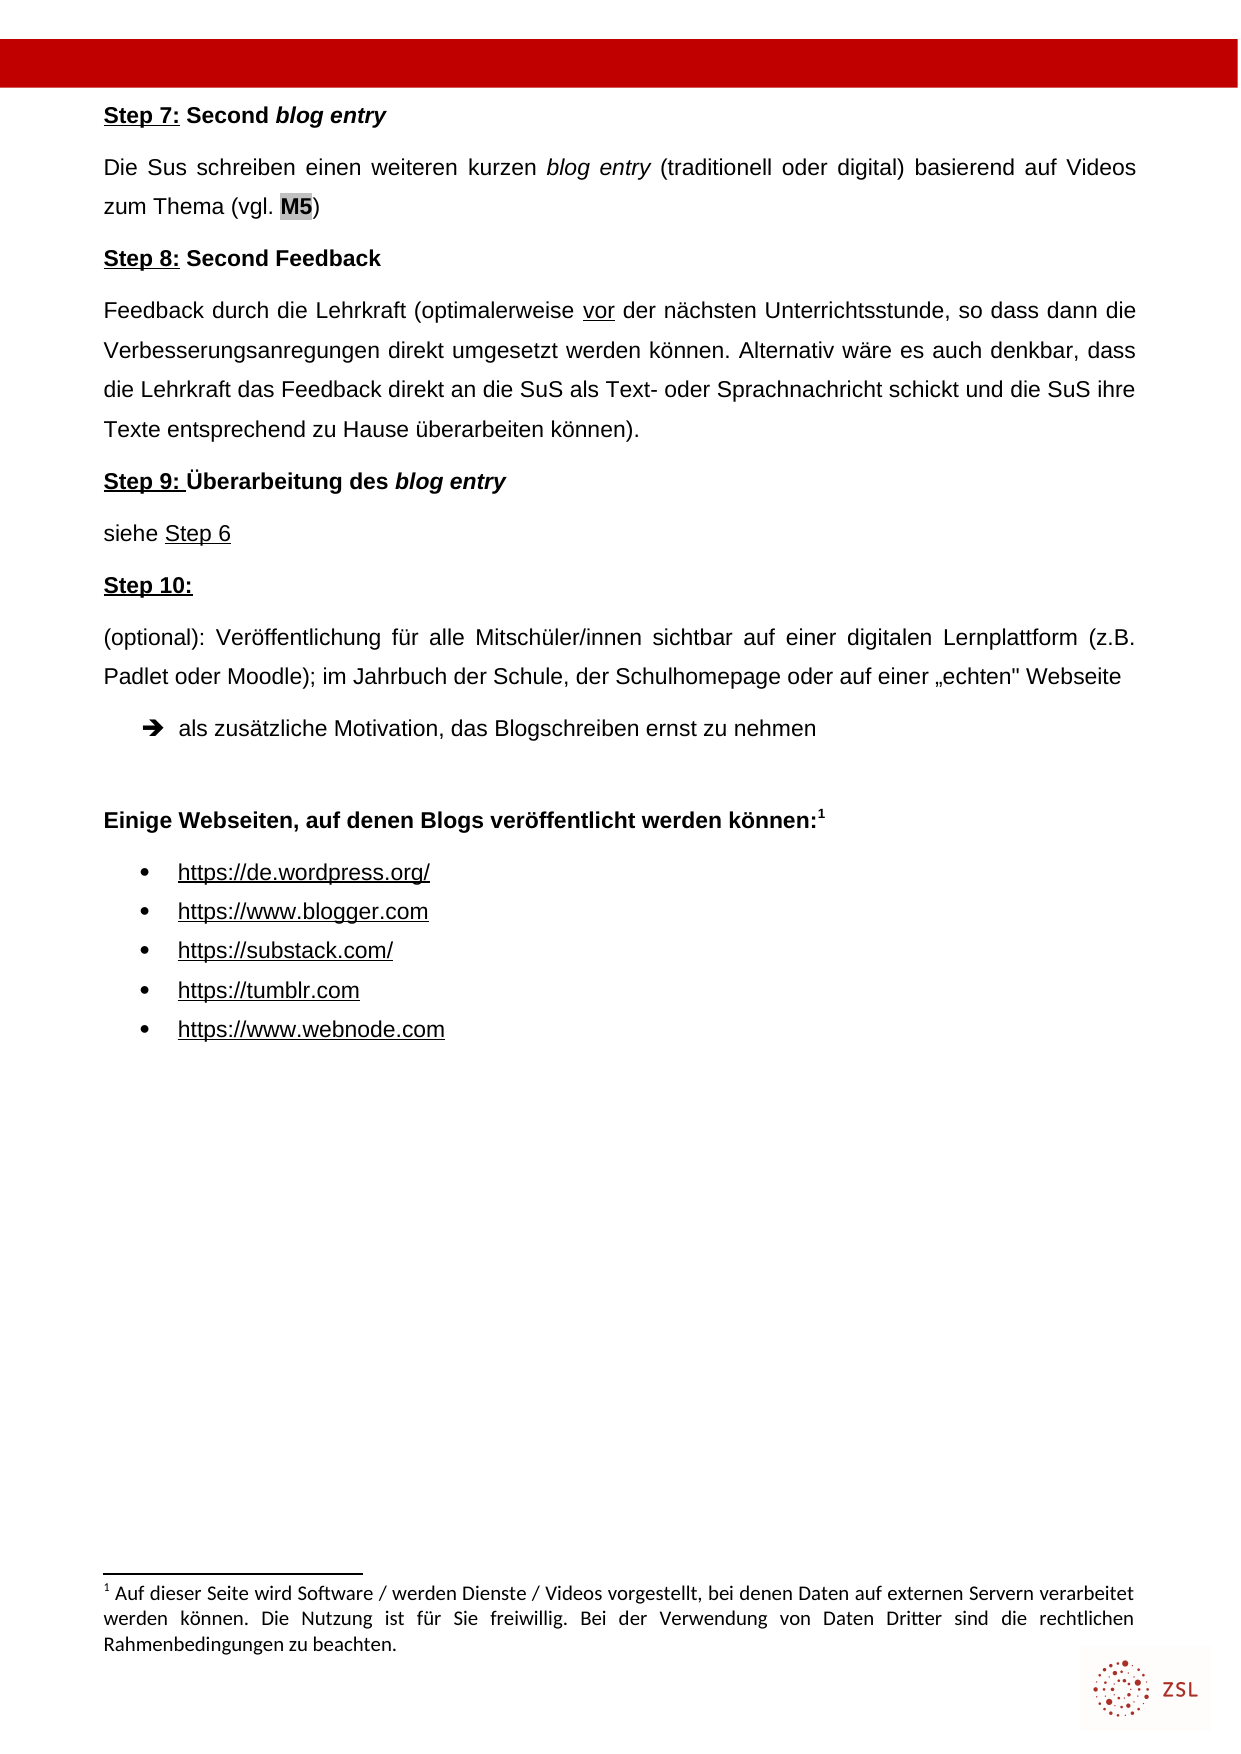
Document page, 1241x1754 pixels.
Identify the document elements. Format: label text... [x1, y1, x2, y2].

text siehe Step 6 [103, 520, 1137, 546]
list https://www.blogger.com [141, 898, 1137, 924]
text Feedback durch die Lehrkraft (optimalerweise vor der nächsten Unterrichtsstunde, so dass dann die Verbesserungsanregungen direkt umgesetzt werden können. Alternativ wäre es auch denkbar, dass die Lehrkraft das Feedback direkt an die SuS als Text- oder Sprachnachricht schickt und die SuS ihre Texte entsprechend zu Hause überarbeiten können). [103, 297, 1137, 442]
text (optional): Veröffentlichung für alle Mitschüler/innen sichtbar auf einer digitalen Lernplattform (z.B. Padlet oder Moodle); im Jahrbuch der Schule, der Schulhomepage oder auf einer „echten" Webseite [103, 624, 1137, 689]
picture [1079, 1646, 1212, 1731]
text Step 7: Second blog entry [103, 102, 1137, 128]
text Step 8: Second Feedback [103, 245, 1137, 272]
list https://tumblr.com [141, 977, 1137, 1003]
list https://www.webnode.com [141, 1016, 1137, 1043]
list https://de.wordpress.org/ [141, 858, 1137, 885]
list https://substack.com/ [141, 937, 1137, 964]
text Step 10: [103, 572, 1137, 598]
text Step 9: Überarbeitung des blog entry [103, 468, 1137, 494]
text Die Sus schreiben einen weiteren kurzen blog entry (traditionell oder digital) basierend auf Videos zum Thema (vgl. M5) [103, 154, 1137, 220]
text Einige Webseiten, auf denen Blogs veröffentlicht werden können: [103, 807, 1137, 833]
list als zusätzliche Motivation, das Blogschreiben ernst zu nehmen [141, 715, 1137, 741]
